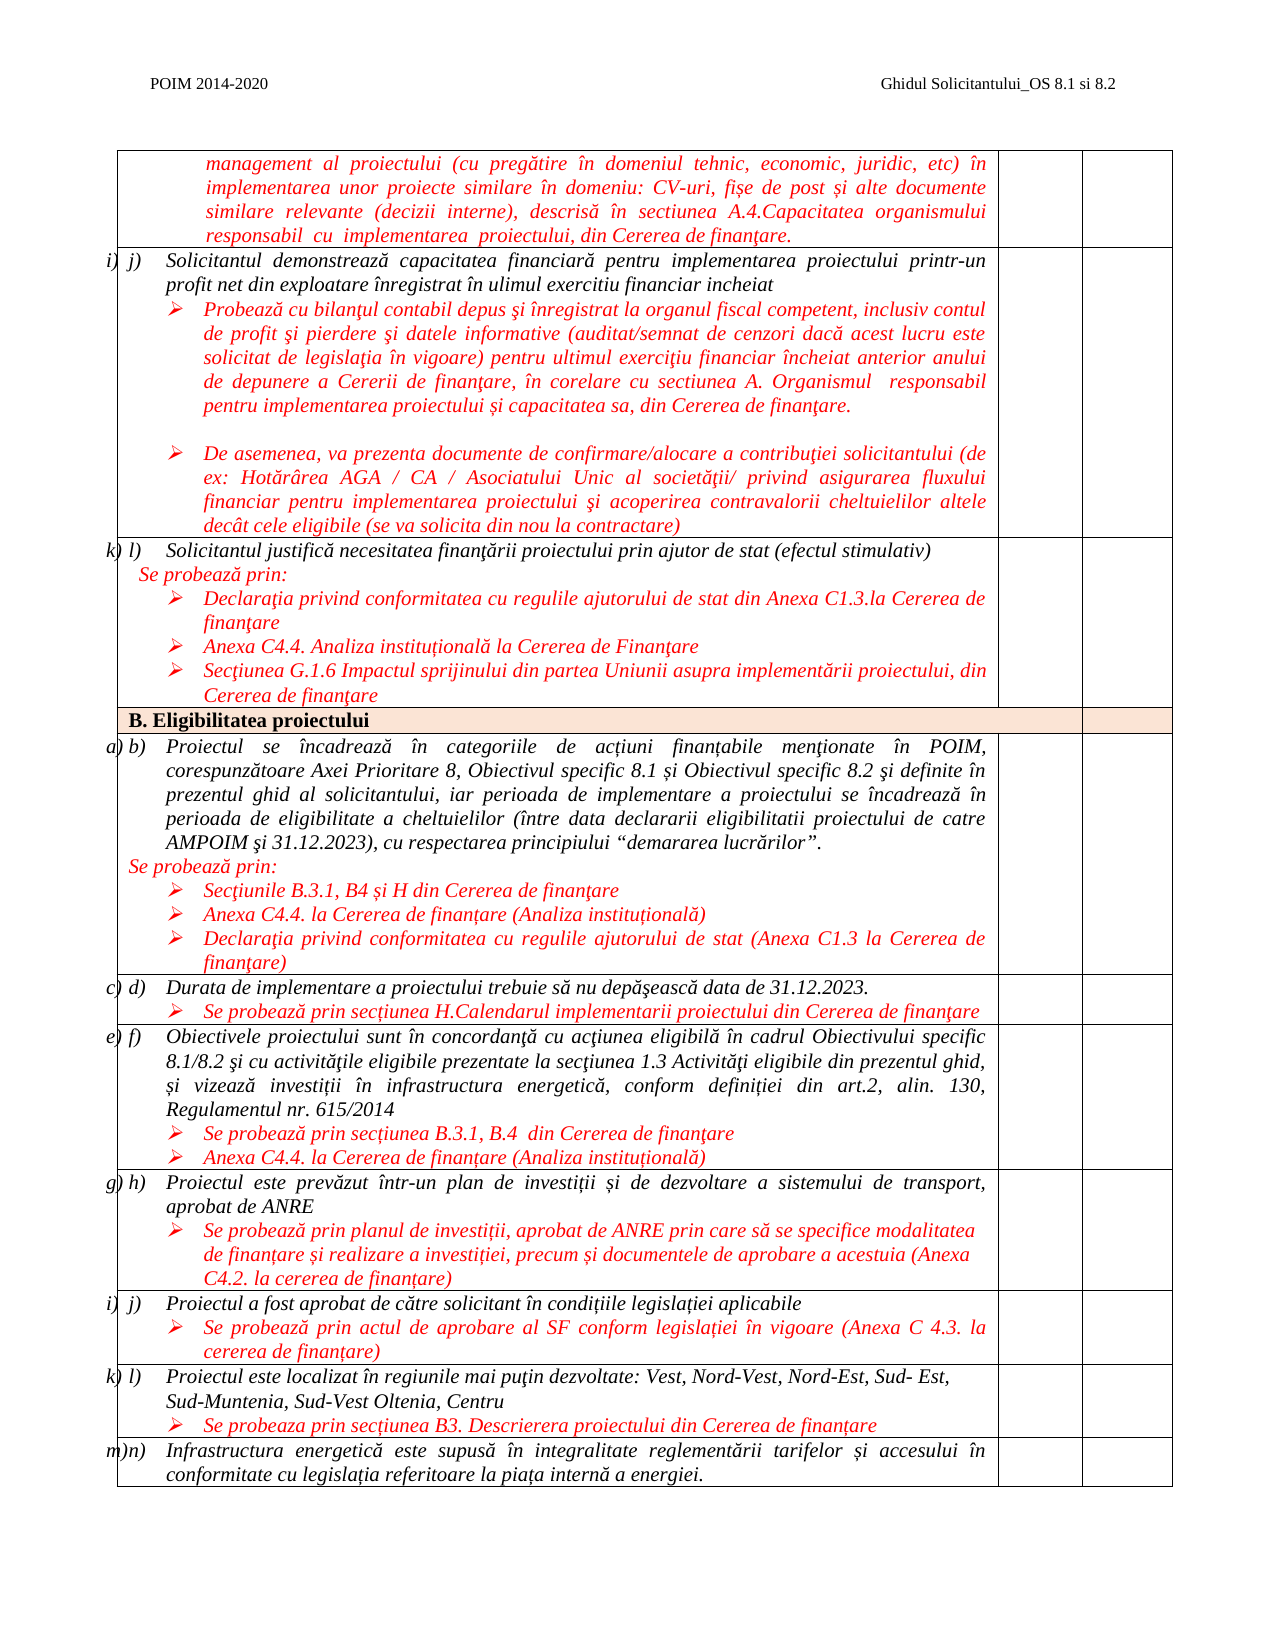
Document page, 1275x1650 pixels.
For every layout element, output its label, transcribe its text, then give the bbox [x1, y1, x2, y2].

table_cell [1083, 734, 1172, 974]
table_cell [1083, 1291, 1172, 1363]
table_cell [118, 151, 998, 247]
table_cell Proiectul este prevăzut într-un plan de investiții și de dezvoltare a sistemului de transport, aprobat de ANRE Se probează prin planul de investiții, aprobat de ANRE prin care să se specifice modalitatea de finanțare și realizare a investiției, precum și documentele de aprobare a acestuia (Anexa C4.2. la cererea de finanțare) [118, 1170, 998, 1290]
table_cell [1083, 1025, 1172, 1169]
table_cell [999, 734, 1082, 974]
table_cell [999, 1291, 1082, 1363]
table_cell [1083, 1365, 1172, 1437]
table_cell Solicitantul justifică necesitatea finanţării proiectului prin ajutor de stat (efectul stimulativ) Se probează prin: Declaraţia privind conformitatea cu regulile ajutorului de stat din Anexa C1.3.la Cererea de finanţare Anexa C4.4. Analiza instituțională la Cererea de Finanţare Secţiunea G.1.6 Impactul sprijinului din partea Uniunii asupra implementării proiectului, din Cererea de finanţare [118, 538, 998, 707]
table_cell [999, 1170, 1082, 1290]
table_cell [999, 1365, 1082, 1437]
table_cell [1083, 151, 1172, 247]
table_cell Proiectul a fost aprobat de către solicitant în condițiile legislației aplicabile Se probează prin actul de aprobare al SF conform legislației în vigoare (Anexa C 4.3. la cererea de finanțare) [118, 1291, 998, 1363]
table_cell Proiectul este localizat în regiunile mai puţin dezvoltate: Vest, Nord-Vest, Nord-Est, Sud- Est, Sud-Muntenia, Sud-Vest Oltenia, Centru Se probeaza prin secțiunea B3. Descrierera proiectului din Cererea de finanțare [118, 1365, 998, 1437]
table_cell [999, 1025, 1082, 1169]
table_cell Solicitantul demonstrează capacitatea financiară pentru implementarea proiectului printr-un profit net din exploatare înregistrat în ulimul exercitiu financiar incheiat Probează cu bilanţul contabil depus şi înregistrat la organul fiscal competent, inclusiv contul de profit şi pierdere şi datele informative (auditat/semnat de cenzori dacă acest lucru este solicitat de legislaţia în vigoare) pentru ultimul exerciţiu financiar încheiat anterior anului de depunere a Cererii de finanţare, în corelare cu sectiunea A. Organismul responsabil pentru implementarea proiectului și capacitatea sa, din Cererea de finanţare. De asemenea, va prezenta documente de confirmare/alocare a contribuţiei solicitantului (de ex: Hotărârea AGA / CA / Asociatului Unic al societăţii/ privind asigurarea fluxului financiar pentru implementarea proiectului şi acoperirea contravalorii cheltuielilor altele decât cele eligibile (se va solicita din nou la contractare) [118, 248, 998, 537]
table_cell [999, 248, 1082, 537]
table_cell [1083, 538, 1172, 707]
table_cell [999, 151, 1082, 247]
table_cell [1083, 708, 1172, 733]
table_cell [999, 538, 1082, 707]
table_cell [1083, 1438, 1172, 1486]
table_cell [1083, 975, 1172, 1023]
table_cell [1083, 1170, 1172, 1290]
table_cell Proiectul se încadrează în categoriile de acțiuni finanțabile menţionate în POIM, corespunzătoare Axei Prioritare 8, Obiectivul specific 8.1 și Obiectivul specific 8.2 şi definite în prezentul ghid al solicitantului, iar perioada de implementare a proiectului se încadrează în perioada de eligibilitate a cheltuielilor (între data declararii eligibilitatii proiectului de catre AMPOIM şi 31.12.2023), cu respectarea principiului “demararea lucrărilor”. Se probează prin: Secţiunile B.3.1, B4 și H din Cererea de finanţare Anexa C4.4. la Cererea de finanțare (Analiza instituțională) Declaraţia privind conformitatea cu regulile ajutorului de stat (Anexa C1.3 la Cererea de finanţare) [118, 734, 998, 974]
table_cell [1083, 248, 1172, 537]
table_cell [999, 975, 1082, 1023]
table_cell Obiectivele proiectului sunt în concordanţă cu acţiunea eligibilă în cadrul Obiectivului specific 8.1/8.2 şi cu activităţile eligibile prezentate la secţiunea 1.3 Activităţi eligibile din prezentul ghid, și vizează investiții în infrastructura energetică, conform definiției din art.2, alin. 130, Regulamentul nr. 615/2014 Se probează prin secțiunea B.3.1, B.4 din Cererea de finanţare Anexa C4.4. la Cererea de finanțare (Analiza instituțională) [118, 1025, 998, 1169]
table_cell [118, 1438, 998, 1486]
table_cell [999, 1438, 1082, 1486]
table_cell B. Eligibilitatea proiectului [118, 708, 1082, 733]
table_cell Durata de implementare a proiectului trebuie să nu depăşească data de 31.12.2023. Se probează prin secțiunea H.Calendarul implementarii proiectului din Cererea de finanţare [118, 975, 998, 1023]
